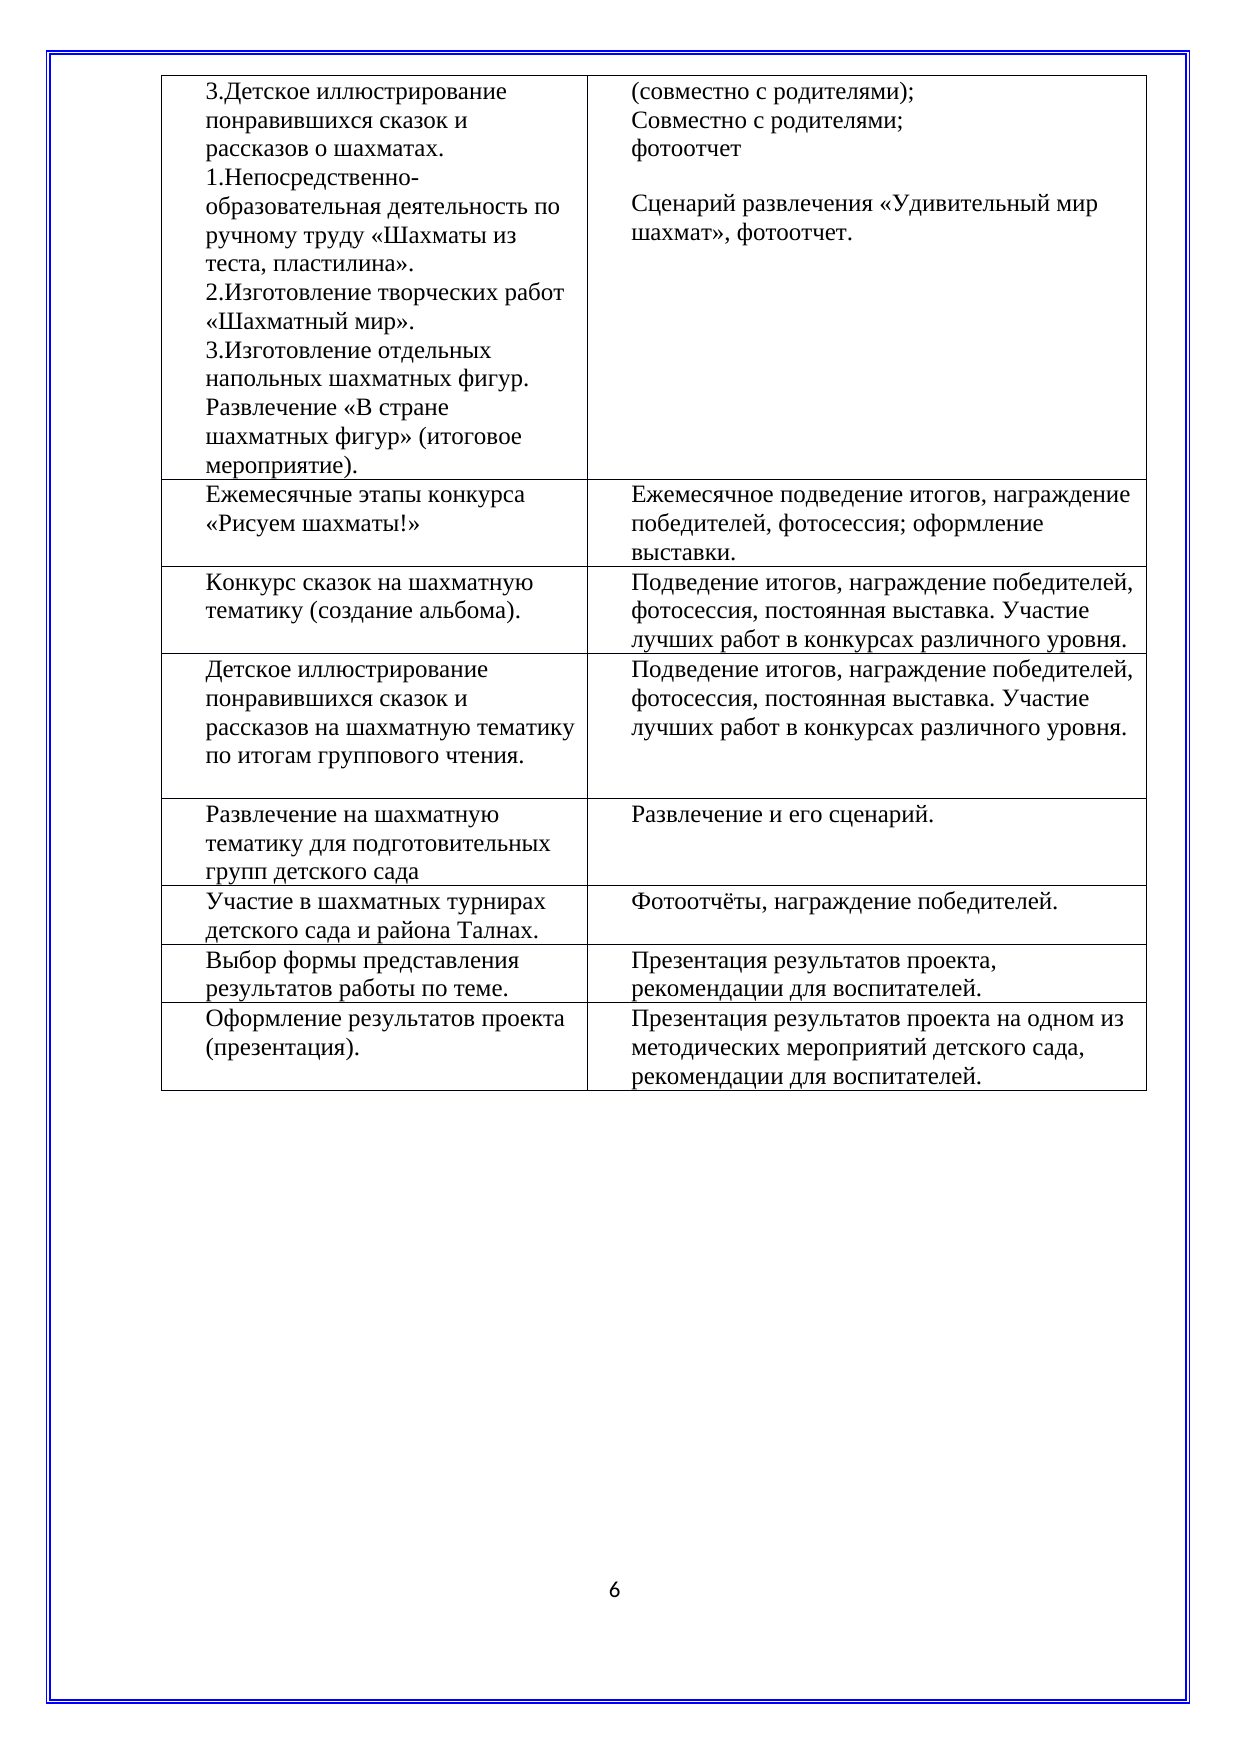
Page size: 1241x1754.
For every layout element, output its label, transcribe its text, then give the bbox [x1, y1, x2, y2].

table_cell Ежемесячное подведение итогов, награждение победителей, фотосессия; оформление выставки. [588, 480, 1146, 566]
table_cell Подведение итогов, награждение победителей, фотосессия, постоянная выставка. Участие лучших работ в конкурсах различного уровня. [588, 567, 1146, 653]
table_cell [162, 76, 587, 478]
table_cell Ежемесячные этапы конкурса «Рисуем шахматы!» [162, 480, 587, 566]
table_cell Детское иллюстрирование понравившихся сказок и рассказов на шахматную тематику по итогам группового чтения. [162, 654, 587, 798]
table_cell Участие в шахматных турнирах детского сада и района Талнах. [162, 886, 587, 944]
table_cell Конкурс сказок на шахматную тематику (создание альбома). [162, 567, 587, 653]
table_cell Подведение итогов, награждение победителей, фотосессия, постоянная выставка. Участие лучших работ в конкурсах различного уровня. [588, 654, 1146, 798]
table_cell Оформление результатов проекта (презентация). [162, 1003, 587, 1089]
table_cell Развлечение на шахматную тематику для подготовительных групп детского сада [162, 799, 587, 885]
table_cell Фотоотчёты, награждение победителей. [588, 886, 1146, 944]
table_cell Развлечение и его сценарий. [588, 799, 1146, 885]
table_cell Презентация результатов проекта на одном из методических мероприятий детского сада, рекомендации для воспитателей. [588, 1003, 1146, 1089]
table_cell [588, 76, 1146, 478]
table_cell Выбор формы представления результатов работы по теме. [162, 945, 587, 1002]
table_cell Презентация результатов проекта, рекомендации для воспитателей. [588, 945, 1146, 1002]
